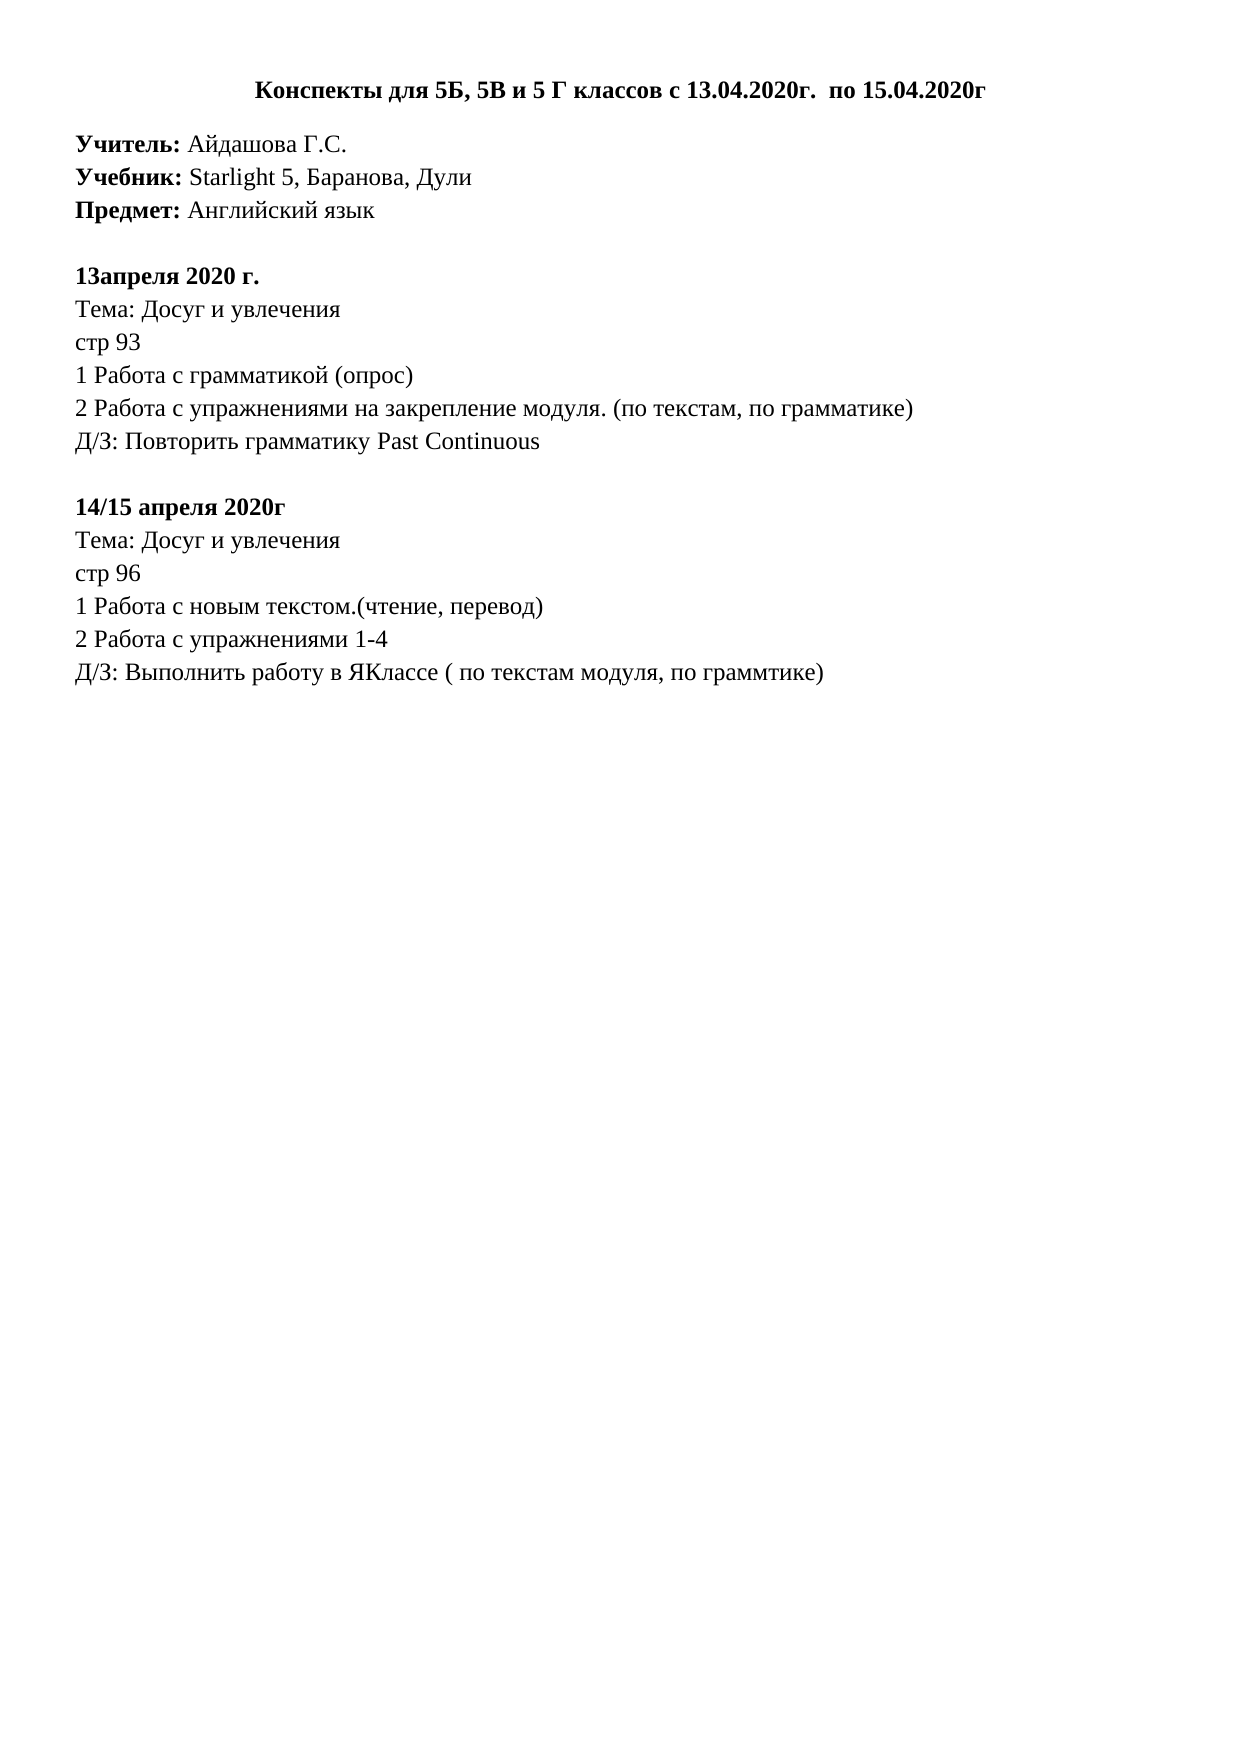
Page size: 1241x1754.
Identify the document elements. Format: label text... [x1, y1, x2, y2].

text Д/З: Повторить грамматику Past Continuous [75, 426, 1165, 455]
text 2 Работа с упражнениями 1-4 [75, 624, 1165, 653]
text Тема: Досуг и увлечения [75, 294, 1165, 323]
text стр 96 [75, 558, 1165, 587]
text 1 Работа с грамматикой (опрос) [75, 360, 1165, 389]
text 13апреля 2020 г. [75, 261, 1165, 290]
text стр 93 [75, 327, 1165, 356]
text Тема: Досуг и увлечения [75, 525, 1165, 554]
text Предмет: Английский язык [75, 195, 1165, 224]
text Учебник: Starlight 5, Баранова, Дули [75, 162, 1165, 191]
text 14/15 апреля 2020г [75, 492, 1165, 521]
text Д/З: Выполнить работу в ЯКлассе ( по текстам модуля, по граммтике) [75, 657, 1165, 686]
text 1 Работа с новым текстом.(чтение, перевод) [75, 591, 1165, 620]
text 2 Работа с упражнениями на закрепление модуля. (по текстам, по грамматике) [75, 393, 1165, 422]
text Конспекты для 5Б, 5В и 5 Г классов с 13.04.2020г. по 15.04.2020г [75, 75, 1165, 104]
text Учитель: Айдашова Г.С. [75, 129, 1165, 158]
